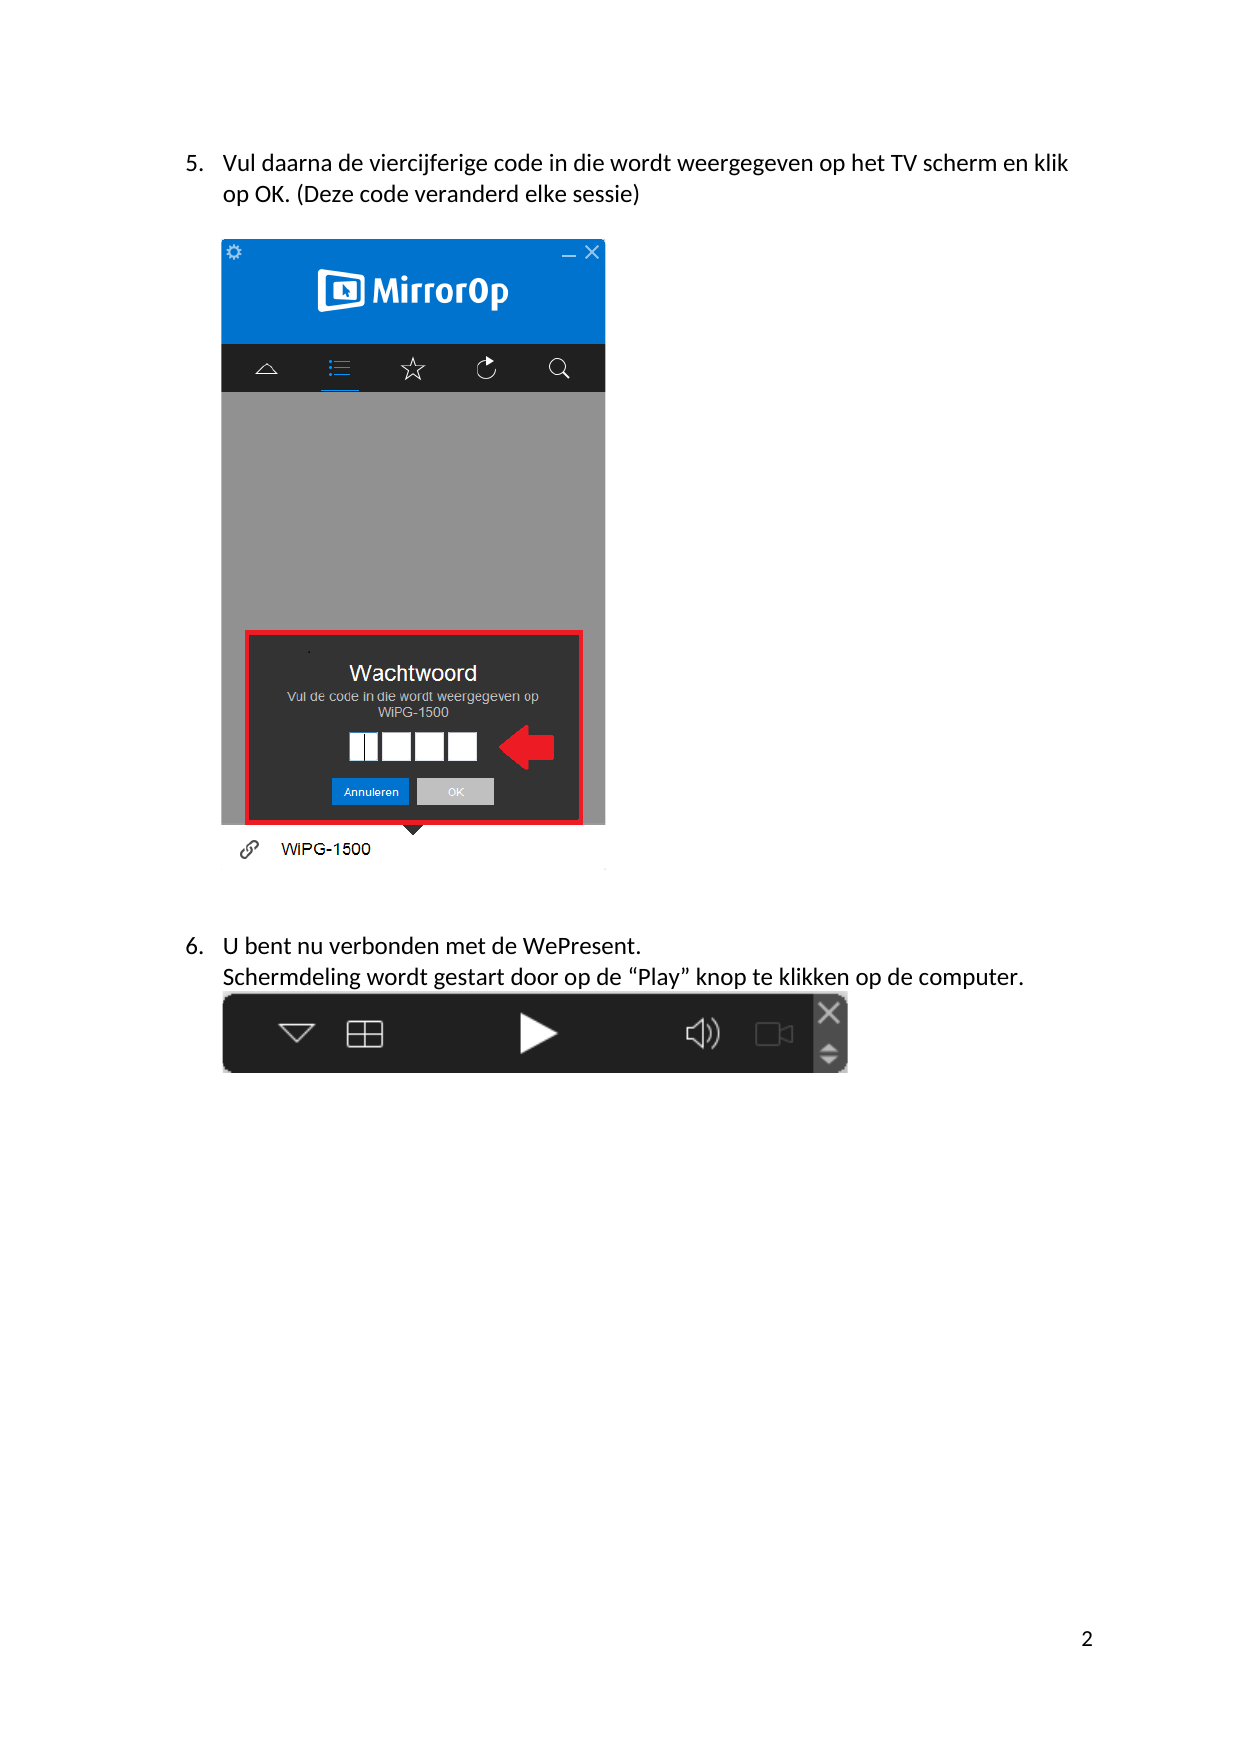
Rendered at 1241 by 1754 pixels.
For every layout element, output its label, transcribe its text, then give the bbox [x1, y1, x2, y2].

list U bent nu verbonden met de WePresent. [185, 931, 1093, 961]
picture [221, 239, 606, 870]
text Schermdeling wordt gestart door op de “Play” knop te klikken op de computer. [223, 961, 1093, 992]
picture [222, 991, 848, 1073]
list Vul daarna de viercijferige code in die wordt weergegeven op het TV scherm en klik op OK. (Deze code veranderd elke sessie) [185, 148, 1093, 209]
